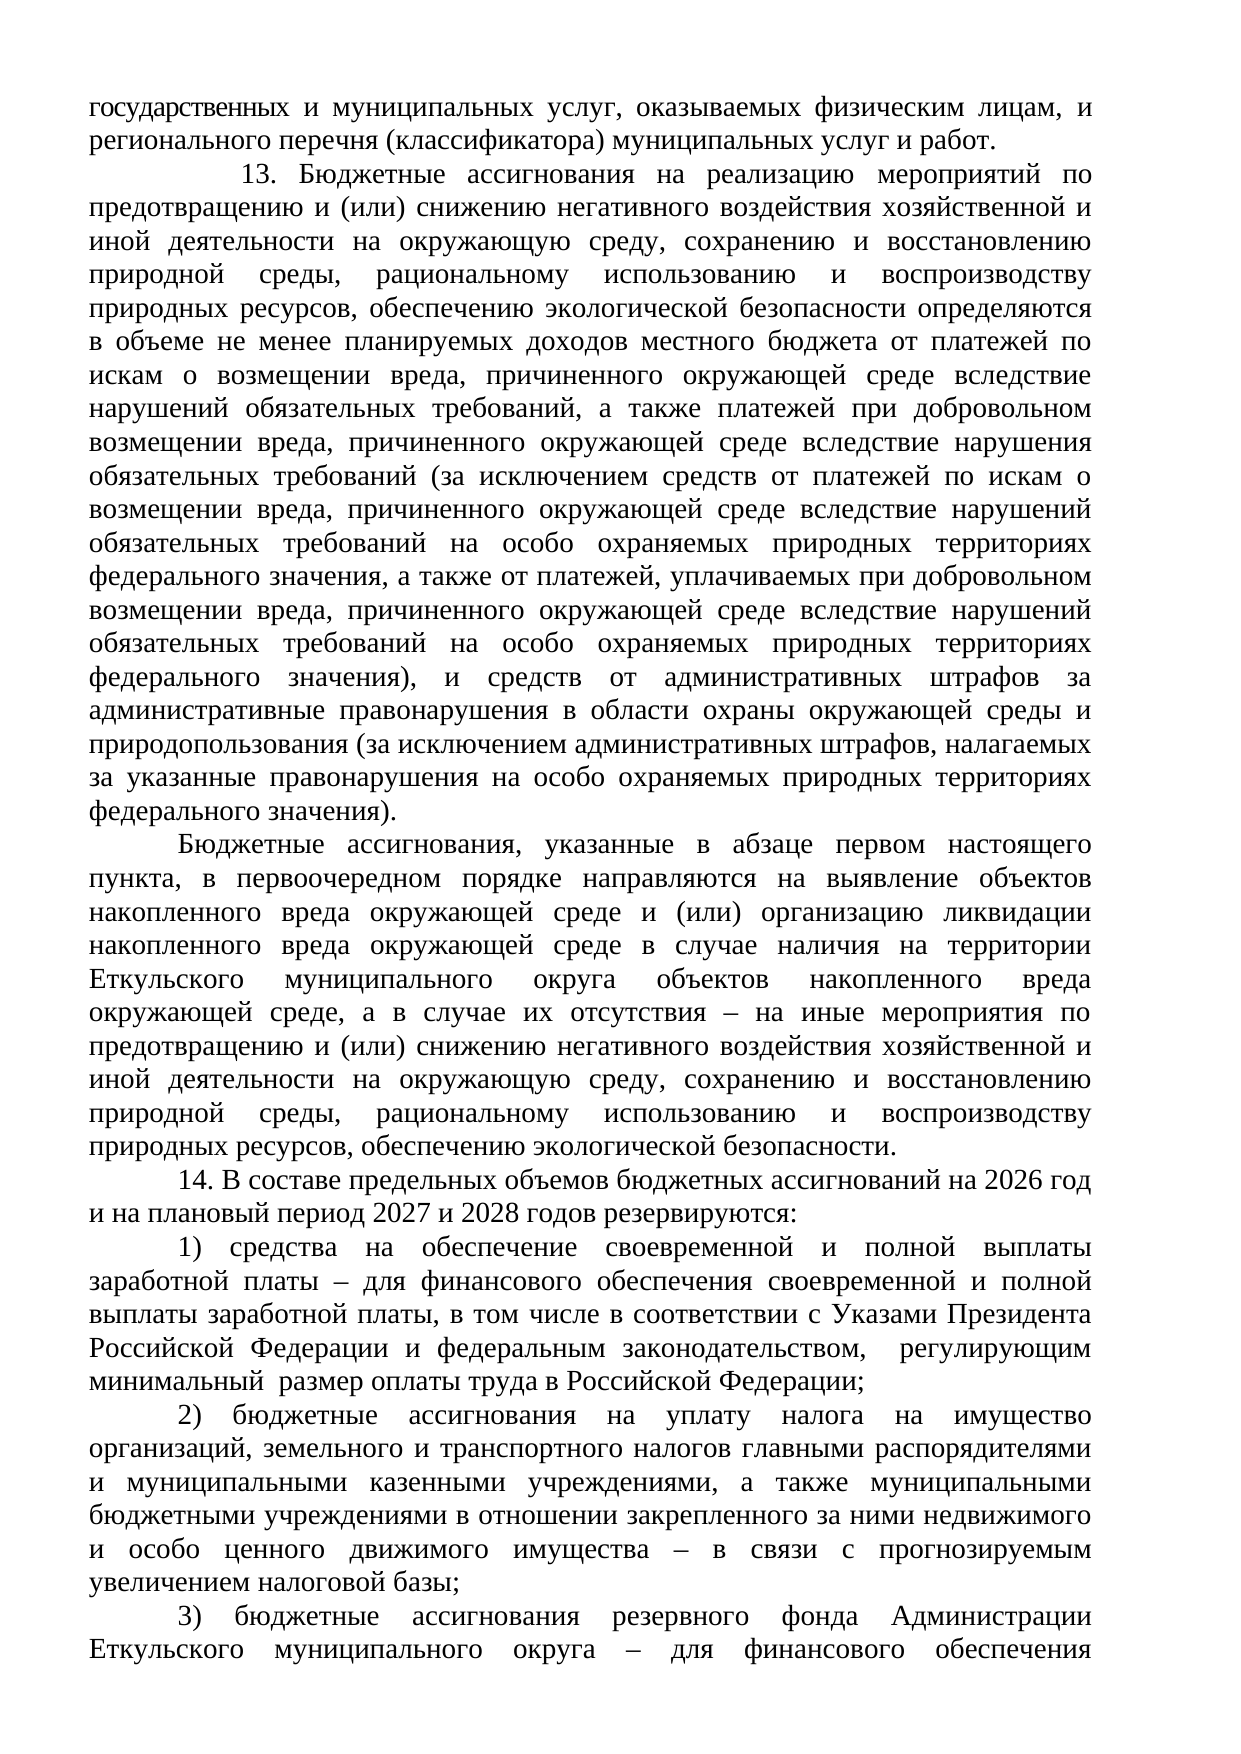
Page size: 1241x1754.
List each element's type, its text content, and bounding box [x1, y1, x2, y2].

text Бюджетные ассигнования, указанные в абзаце первом настоящего пункта, в первоочередном порядке направляются на выявление объектов накопленного вреда окружающей среде и (или) организацию ликвидации накопленного вреда окружающей среде в случае наличия на территории Еткульского муниципального округа объектов накопленного вреда окружающей среде, а в случае их отсутствия – на иные мероприятия по предотвращению и (или) снижению негативного воздействия хозяйственной и иной деятельности на окружающую среду, сохранению и восстановлению природной среды, рациональному использованию и воспроизводству природных ресурсов, обеспечению экологической безопасности. [89, 827, 1092, 1162]
text 14. В составе предельных объемов бюджетных ассигнований на 2026 год и на плановый период 2027 и 2028 годов резервируются: [89, 1162, 1092, 1229]
text 1) средства на обеспечение своевременной и полной выплаты заработной платы – для финансового обеспечения своевременной и полной выплаты заработной платы, в том числе в соответствии с Указами Президента Российской Федерации и федеральным законодательством, регулирующим минимальный размер оплаты труда в Российской Федерации; [89, 1229, 1092, 1397]
text 13. Бюджетные ассигнования на реализацию мероприятий по предотвращению и (или) снижению негативного воздействия хозяйственной и иной деятельности на окружающую среду, сохранению и восстановлению природной среды, рациональному использованию и воспроизводству природных ресурсов, обеспечению экологической безопасности определяются в объеме не менее планируемых доходов местного бюджета от платежей по искам о возмещении вреда, причиненного окружающей среде вследствие нарушений обязательных требований, а также платежей при добровольном возмещении вреда, причиненного окружающей среде вследствие нарушения обязательных требований (за исключением средств от платежей по искам о возмещении вреда, причиненного окружающей среде вследствие нарушений обязательных требований на особо охраняемых природных территориях федерального значения, а также от платежей, уплачиваемых при добровольном возмещении вреда, причиненного окружающей среде вследствие нарушений обязательных требований на особо охраняемых природных территориях федерального значения), и средств от административных штрафов за административные правонарушения в области охраны окружающей среды и природопользования (за исключением административных штрафов, налагаемых за указанные правонарушения на особо охраняемых природных территориях федерального значения). [89, 156, 1092, 827]
text 2) бюджетные ассигнования на уплату налога на имущество организаций, земельного и транспортного налогов главными распорядителями и муниципальными казенными учреждениями, а также муниципальными бюджетными учреждениями в отношении закрепленного за ними недвижимого и особо ценного движимого имущества – в связи с прогнозируемым увеличением налоговой базы; [89, 1397, 1092, 1598]
